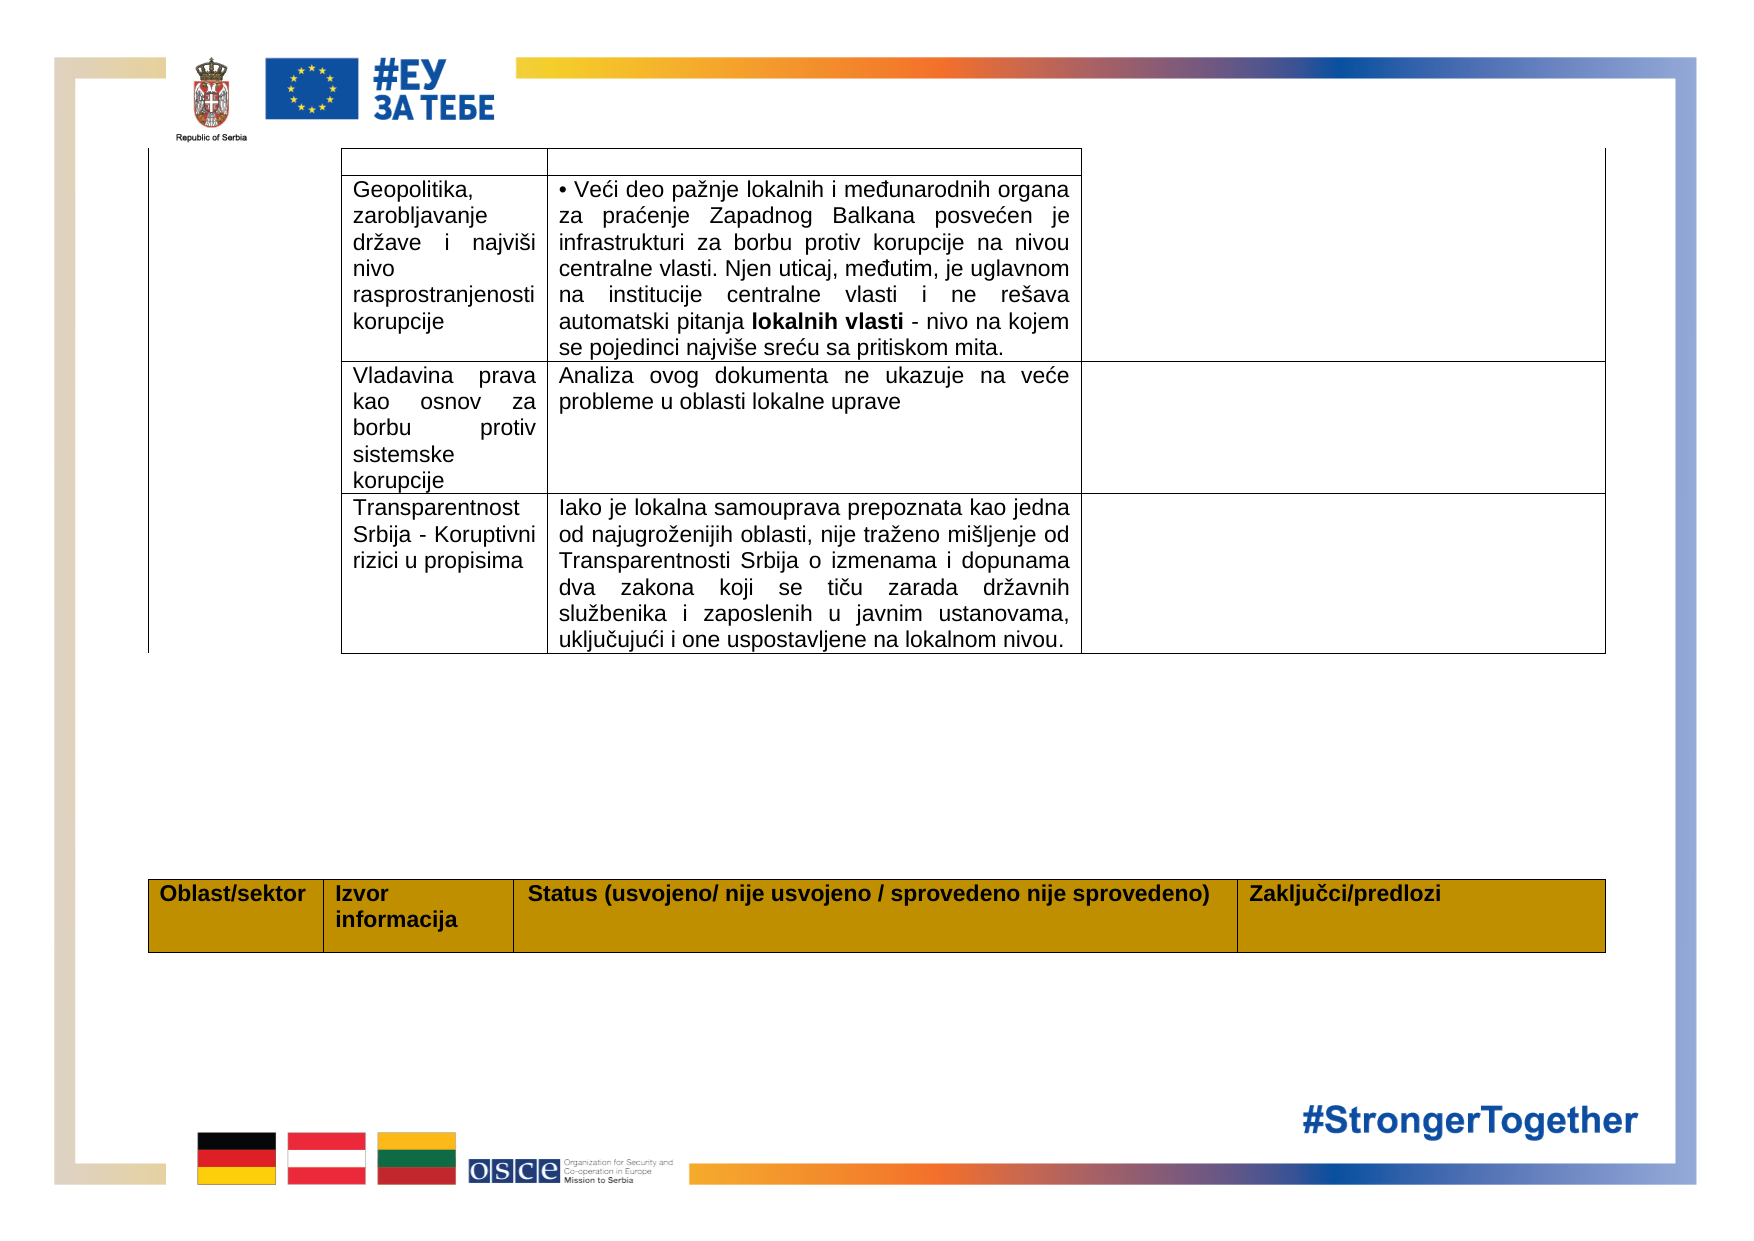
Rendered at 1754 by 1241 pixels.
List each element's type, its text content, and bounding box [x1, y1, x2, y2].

table_cell Transparentnost Srbija - Koruptivni rizici u propisima [342, 494, 547, 652]
table_header Oblast/sektor [149, 880, 323, 952]
table_cell Vladavina prava kao osnov za borbu protiv sistemske korupcije [342, 362, 547, 493]
table_header Izvor informacija [324, 880, 513, 952]
table_header Status (usvojeno/ nije usvojeno / sprovedeno nije sprovedeno) [514, 880, 1237, 952]
table_cell Analiza ovog dokumenta ne ukazuje na veće probleme u oblasti lokalne uprave [548, 362, 1081, 493]
table_cell • Veći deo pažnje lokalnih i međunarodnih organa za praćenje Zapadnog Balkana posvećen je infrastrukturi za borbu protiv korupcije na nivou centralne vlasti. Njen uticaj, međutim, je uglavnom na institucije centralne vlasti i ne rešava automatski pitanja lokalnih vlasti - nivo na kojem se pojedinci najviše sreću sa pritiskom mita. [548, 176, 1081, 361]
table_cell Iako je lokalna samouprava prepoznata kao jedna od najugroženijih oblasti, nije traženo mišljenje od Transparentnosti Srbija o izmenama i dopunama dva zakona koji se tiču zarada državnih službenika i zaposlenih u javnim ustanovama, uključujući i one uspostavljene na lokalnom nivou. [548, 494, 1081, 652]
table_cell Geopolitika, zarobljavanje države i najviši nivo rasprostranjenosti korupcije [342, 176, 547, 361]
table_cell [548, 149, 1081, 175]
table_header Zaključci/predlozi [1238, 880, 1605, 952]
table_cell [342, 149, 547, 175]
picture [0, 0, 1753, 1241]
table_cell [1082, 362, 1605, 493]
table_cell [1082, 494, 1605, 652]
